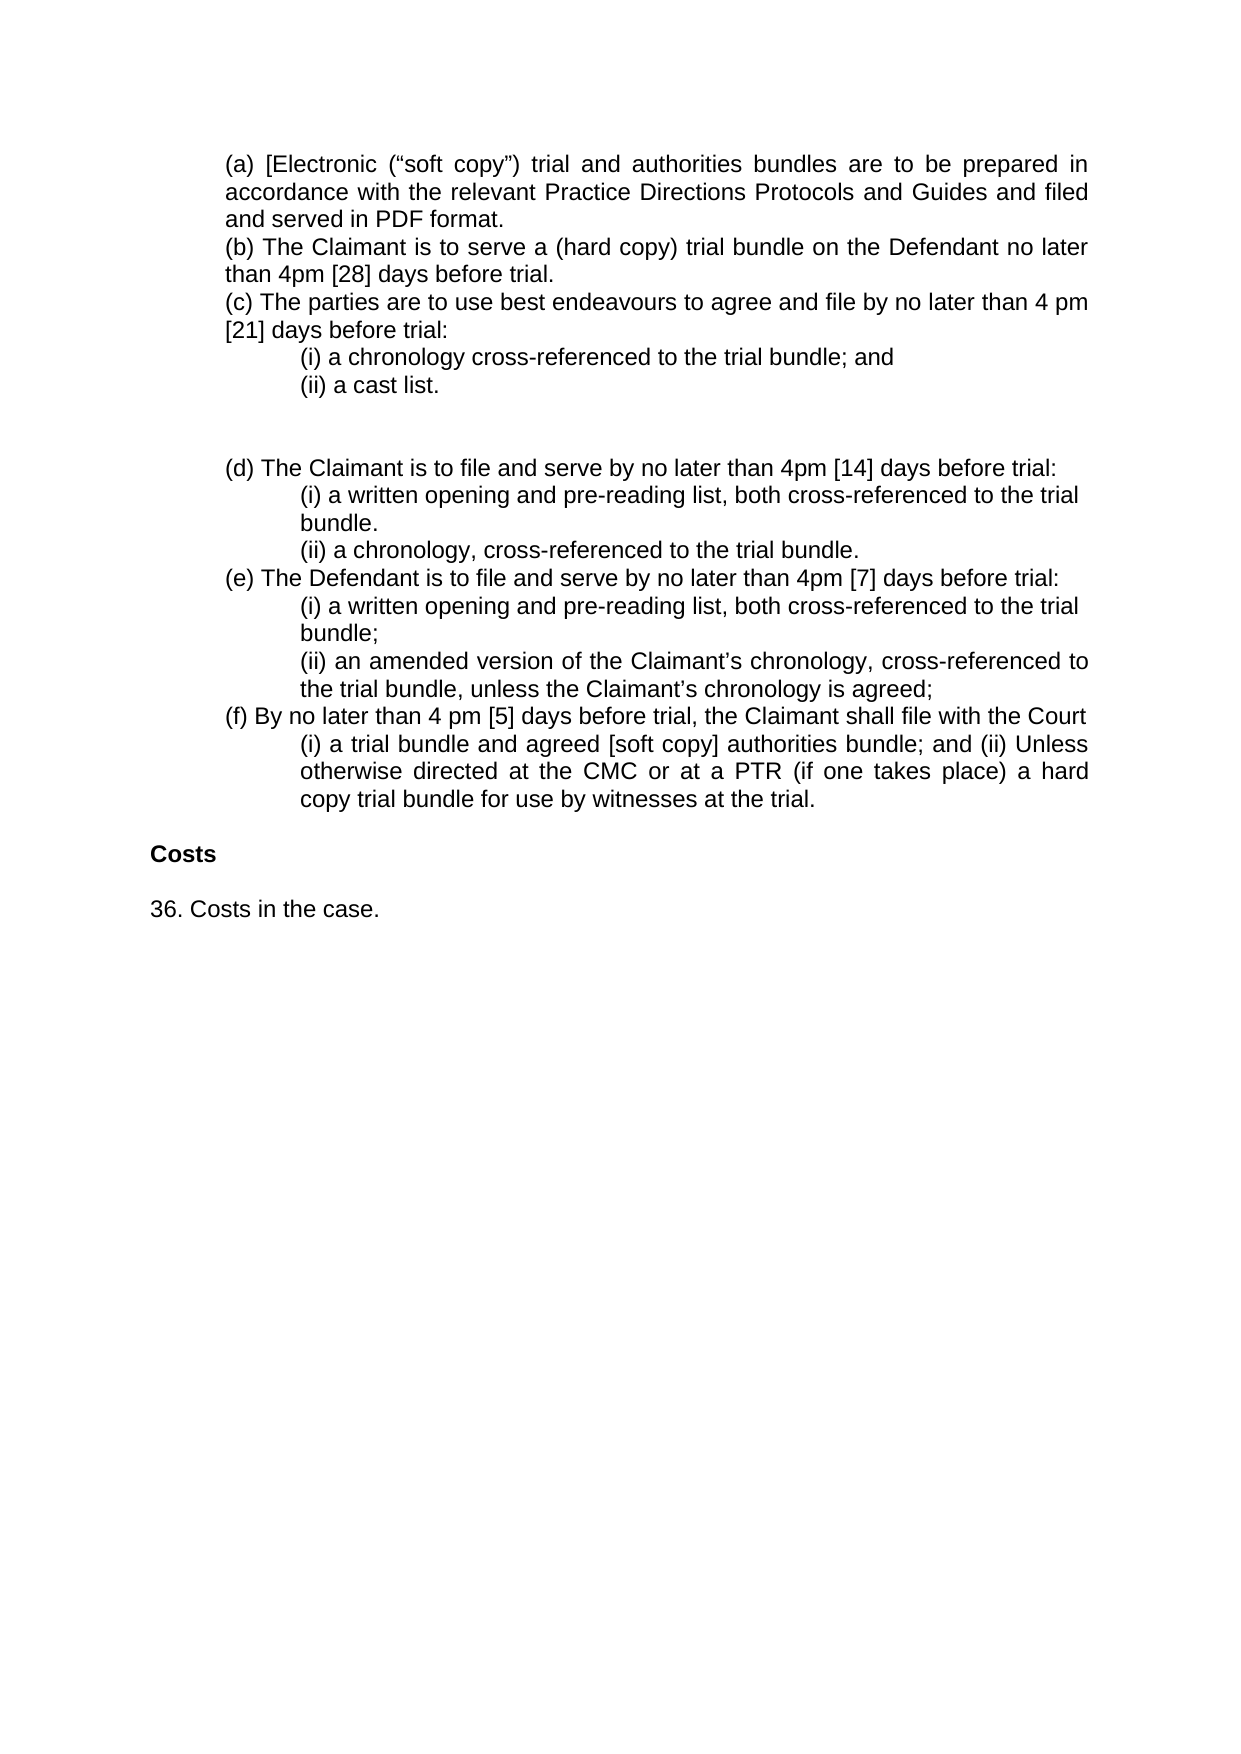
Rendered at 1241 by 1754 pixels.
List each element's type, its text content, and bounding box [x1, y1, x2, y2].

text Costs [150, 840, 1090, 868]
text (i) a trial bundle and agreed [soft copy] authorities bundle; and (ii) Unless otherwise directed at the CMC or at a PTR (if one takes place) a hard copy trial bundle for use by witnesses at the trial. [300, 730, 1090, 812]
text (i) a written opening and pre-reading list, both cross-referenced to the trial bundle; [300, 592, 1090, 647]
text (i) a chronology cross-referenced to the trial bundle; and [225, 343, 1090, 371]
text (ii) an amended version of the Claimant’s chronology, cross-referenced to the trial bundle, unless the Claimant’s chronology is agreed; [300, 647, 1090, 702]
text (e) The Defendant is to file and serve by no later than 4pm [7] days before trial: [225, 564, 1090, 592]
text (d) The Claimant is to file and serve by no later than 4pm [14] days before trial: [225, 454, 1090, 481]
text (ii) a cast list. [225, 371, 1090, 398]
text (c) The parties are to use best endeavours to agree and file by no later than 4 pm [21] days before trial: [225, 288, 1090, 343]
text (i) a written opening and pre-reading list, both cross-referenced to the trial bundle. [300, 481, 1090, 536]
text (f) By no later than 4 pm [5] days before trial, the Claimant shall file with the Court [225, 702, 1090, 730]
text (ii) a chronology, cross-referenced to the trial bundle. [300, 536, 1090, 564]
text (b) The Claimant is to serve a (hard copy) trial bundle on the Defendant no later than 4pm [28] days before trial. [225, 233, 1090, 288]
text 36. Costs in the case. [150, 895, 1090, 923]
text (a) [Electronic (“soft copy”) trial and authorities bundles are to be prepared in accordance with the relevant Practice Directions Protocols and Guides and filed and served in PDF format. [225, 150, 1090, 233]
